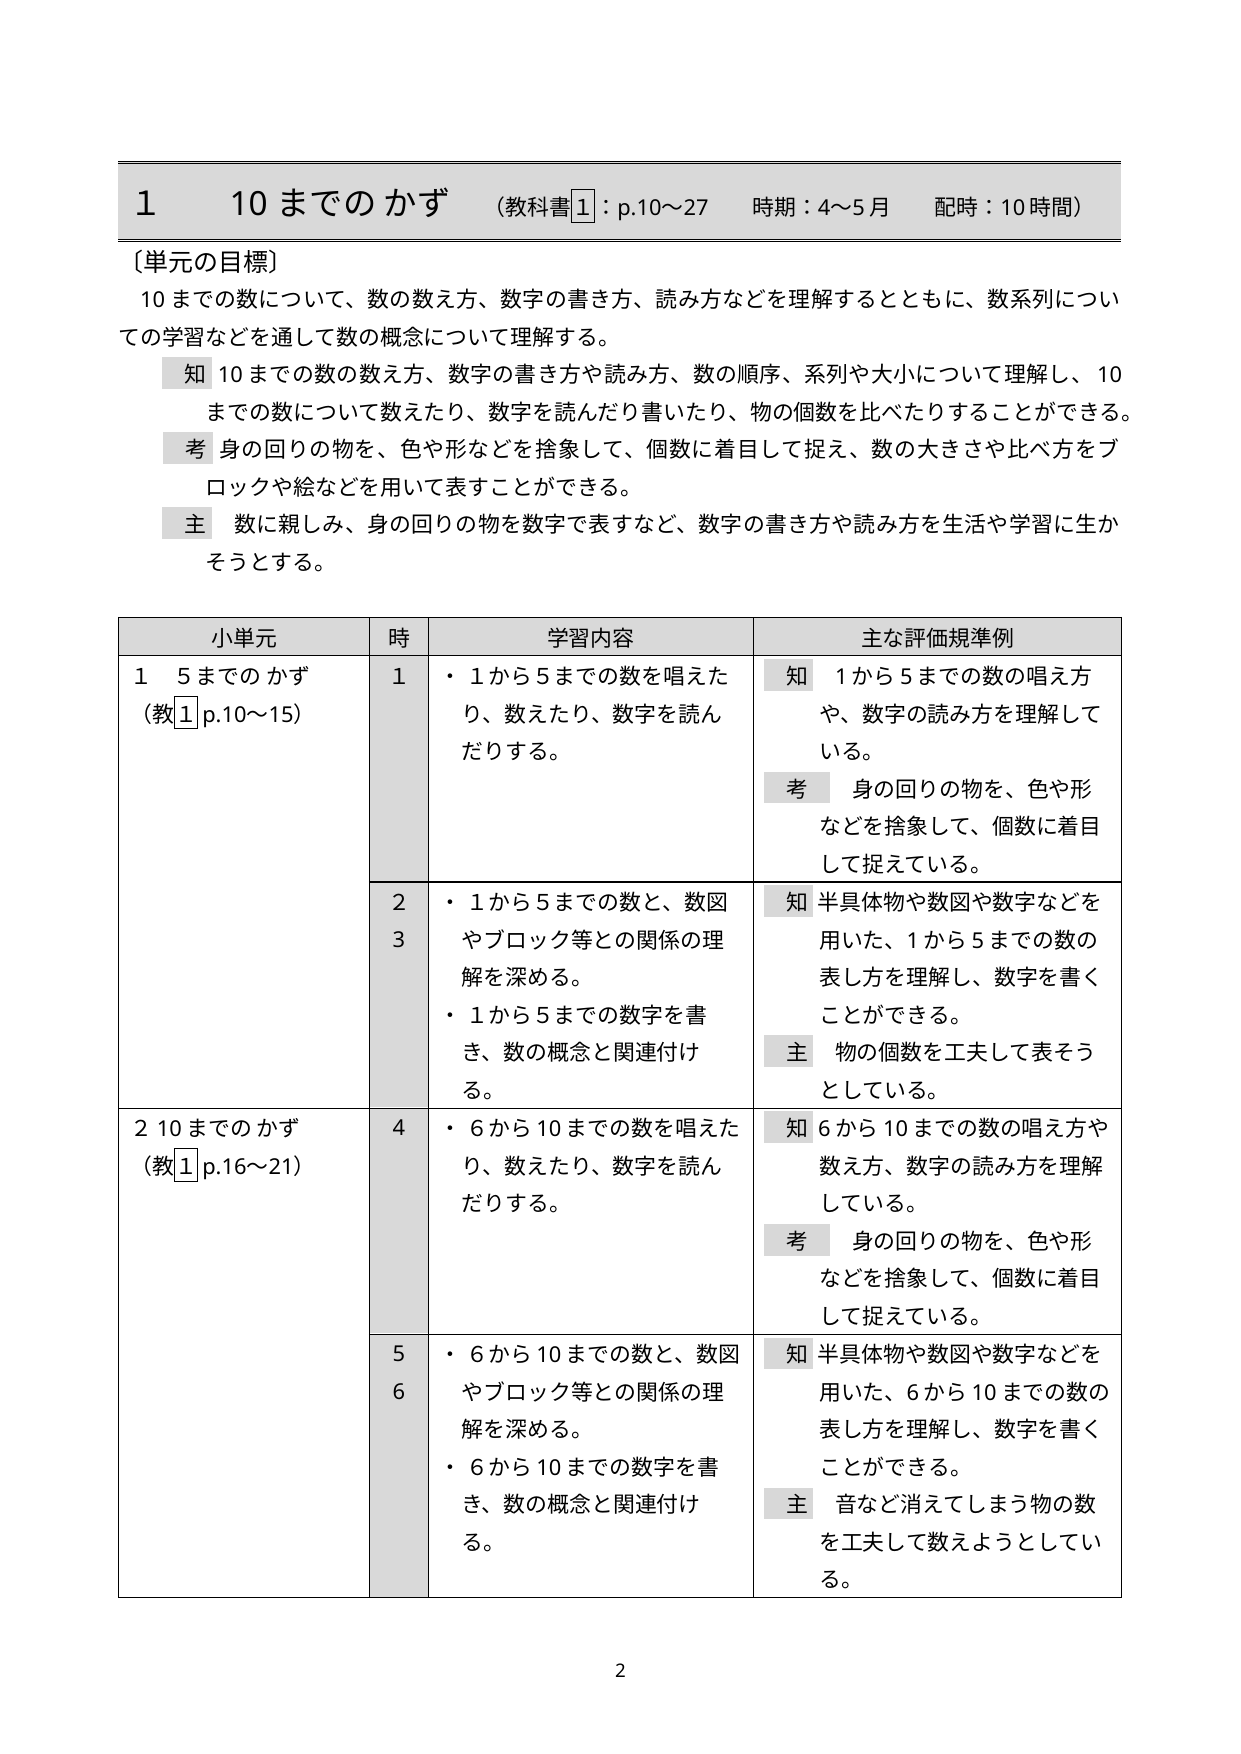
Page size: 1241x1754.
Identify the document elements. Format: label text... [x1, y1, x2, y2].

text 10までの数について、数の数え方、数字の書き方、読み方などを理解するとともに、数系列についての学習などを通して数の概念について理解する。 [118, 279, 1122, 354]
text 〔単元の目標〕 [118, 242, 1122, 279]
table_cell 知 1から5までの数の唱え方や、数字の読み方を理解している。 考 身の回りの物を、色や形などを捨象して、個数に着目して捉えている。 [754, 656, 1121, 881]
table_cell ２ 10までの かず （教１p.16～21） [119, 1109, 369, 1597]
table_cell ・ １から５までの数と、数図やブロック等との関係の理解を深める。 ・ １から５までの数字を書き、数の概念と関連付ける。 [429, 883, 753, 1107]
text 知 10までの数の数え方、数字の書き方や読み方、数の順序、系列や大小について理解し、10までの数について数えたり、数字を読んだり書いたり、物の個数を比べたりすることができる。 [140, 354, 1122, 429]
table_cell 知 6から10までの数の唱え方や数え方、数字の読み方を理解している。 考 身の回りの物を、色や形などを捨象して、個数に着目して捉えている。 [754, 1109, 1121, 1333]
text 主 数に親しみ、身の回りの物を数字で表すなど、数字の書き方や読み方を生活や学習に生かそうとする。 [140, 504, 1122, 579]
table_cell 知 半具体物や数図や数字などを用いた、1から5までの数の表し方を理解し、数字を書くことができる。 主 物の個数を工夫して表そうとしている。 [754, 883, 1121, 1107]
table_cell 4 [370, 1109, 428, 1333]
table_header 主な評価規準例 [754, 618, 1121, 655]
table_cell １ ５までの かず （教１p.10～15） [119, 656, 369, 1107]
table_header 学習内容 [429, 618, 753, 655]
table_cell ・ ６から10までの数を唱えたり、数えたり、数字を読んだりする。 [429, 1109, 753, 1333]
table_header 時 [370, 618, 428, 655]
table_cell ・ ６から10までの数と、数図やブロック等との関係の理解を深める。 ・ ６から10までの数字を書き、数の概念と関連付ける。 [429, 1335, 753, 1597]
table_cell １ [370, 656, 428, 881]
table_cell 知 半具体物や数図や数字などを用いた、6から10までの数の表し方を理解し、数字を書くことができる。 主 音など消えてしまう物の数を工夫して数えようとしている。 [754, 1335, 1121, 1597]
table_header 小単元 [119, 618, 369, 655]
text 考 身の回りの物を、色や形などを捨象して、個数に着目して捉え、数の大きさや比べ方をブロックや絵などを用いて表すことができる。 [140, 429, 1122, 504]
table_cell ・ １から５までの数を唱えたり、数えたり、数字を読んだりする。 [429, 656, 753, 881]
table_cell ２ 3 [370, 883, 428, 1107]
table_header １ 10 までの かず （教科書１：p.10～27 時期：4～5月 配時：10時間） [118, 164, 1121, 239]
table_cell 5 6 [370, 1335, 428, 1597]
